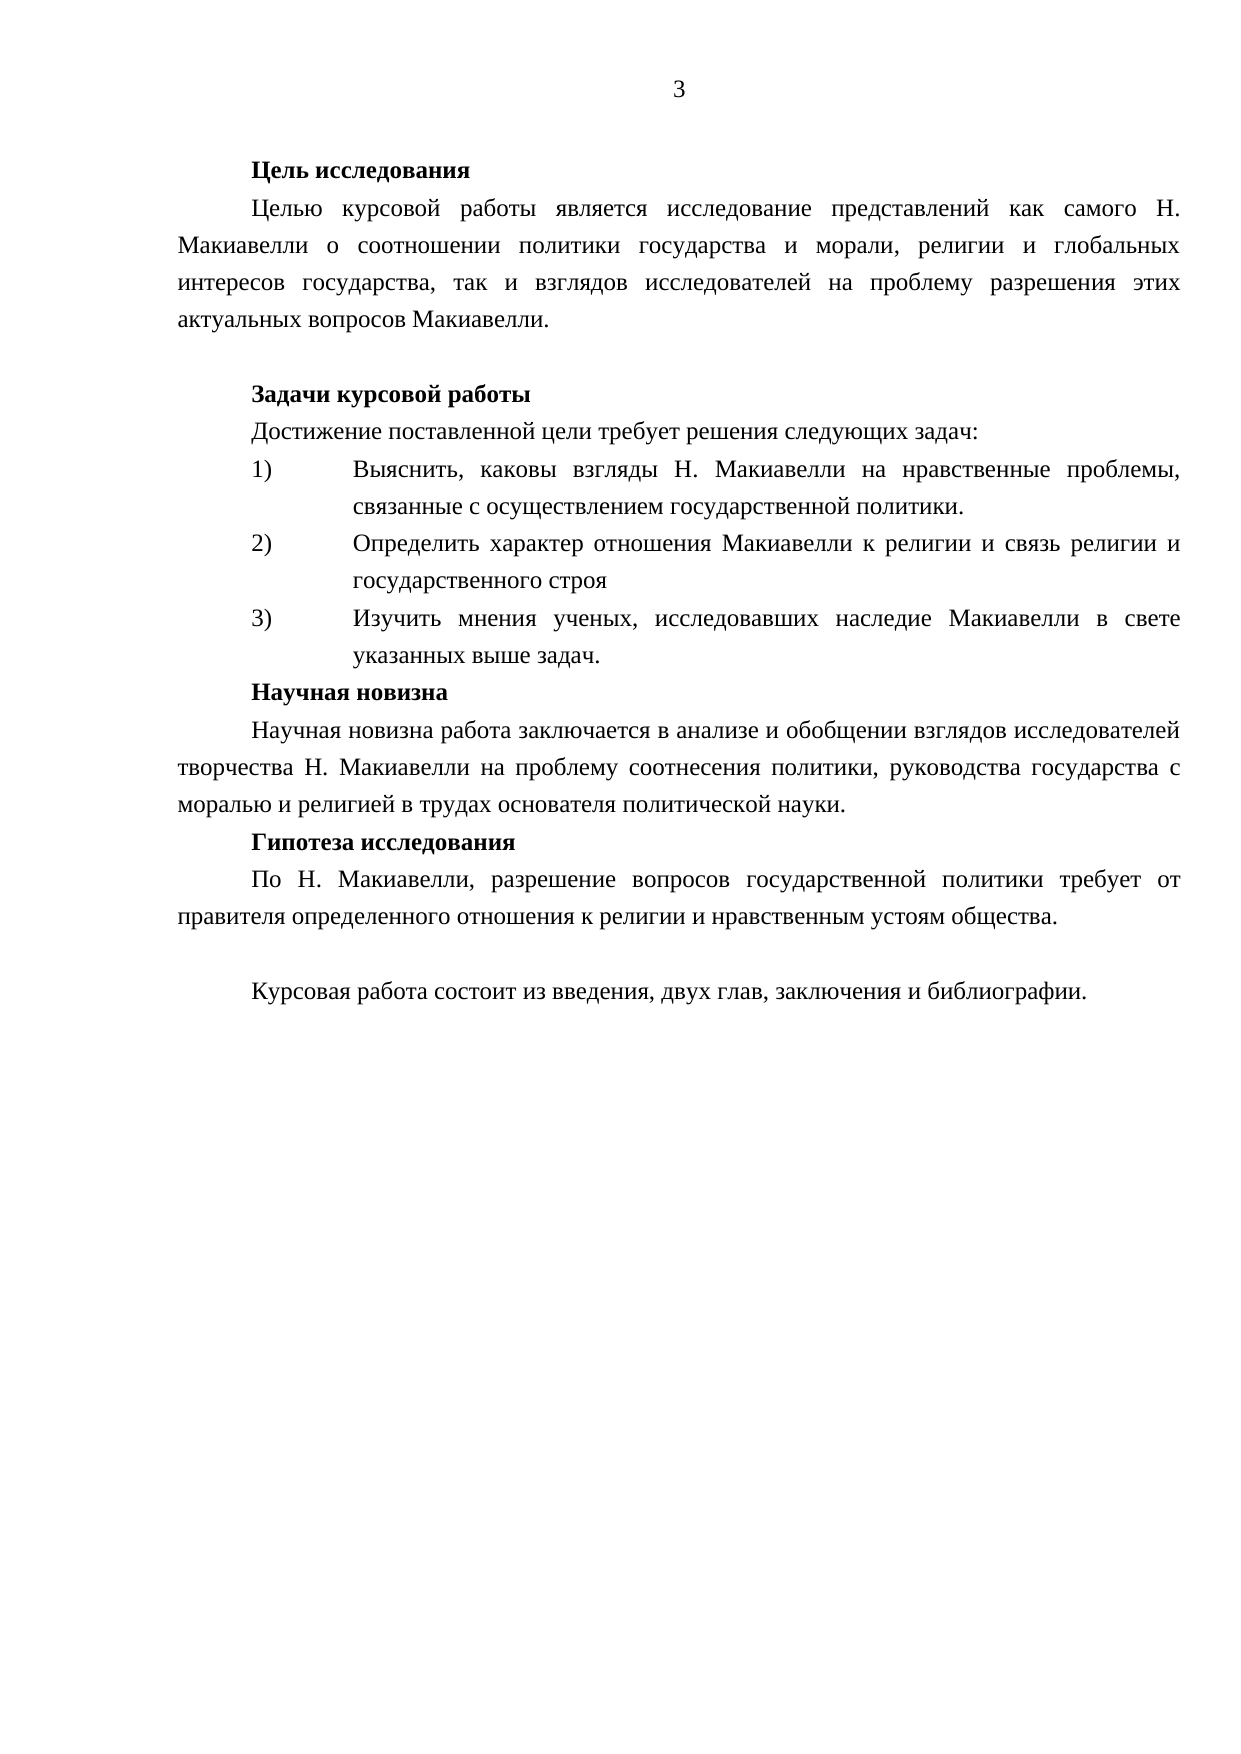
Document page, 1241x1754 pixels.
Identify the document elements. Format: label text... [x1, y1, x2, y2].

text Гипотеза исследования [177, 827, 1181, 855]
text По Н. Макиавелли, разрешение вопросов государственной политики требует от правителя определенного отношения к религии и нравственным устоям общества. [177, 864, 1181, 930]
list Изучить мнения ученых, исследовавших наследие Макиавелли в свете указанных выше задач. [251, 603, 1181, 669]
list Выяснить, каковы взгляды Н. Макиавелли на нравственные проблемы, связанные с осуществлением государственной политики. [251, 454, 1181, 520]
text Научная новизна работа заключается в анализе и обобщении взглядов исследователей творчества Н. Макиавелли на проблему соотнесения политики, руководства государства с моралью и религией в трудах основателя политической науки. [177, 715, 1181, 818]
text Достижение поставленной цели требует решения следующих задач: [177, 416, 1181, 445]
text Цель исследования [177, 155, 1181, 184]
text Научная новизна [177, 677, 1181, 706]
list Определить характер отношения Макиавелли к религии и связь религии и государственного строя [251, 528, 1181, 594]
text Курсовая работа состоит из введения, двух глав, заключения и библиографии. [177, 976, 1181, 1004]
text Задачи курсовой работы [177, 379, 1181, 408]
text Целью курсовой работы является исследование представлений как самого Н. Макиавелли о соотношении политики государства и морали, религии и глобальных интересов государства, так и взглядов исследователей на проблему разрешения этих актуальных вопросов Макиавелли. [177, 193, 1181, 333]
